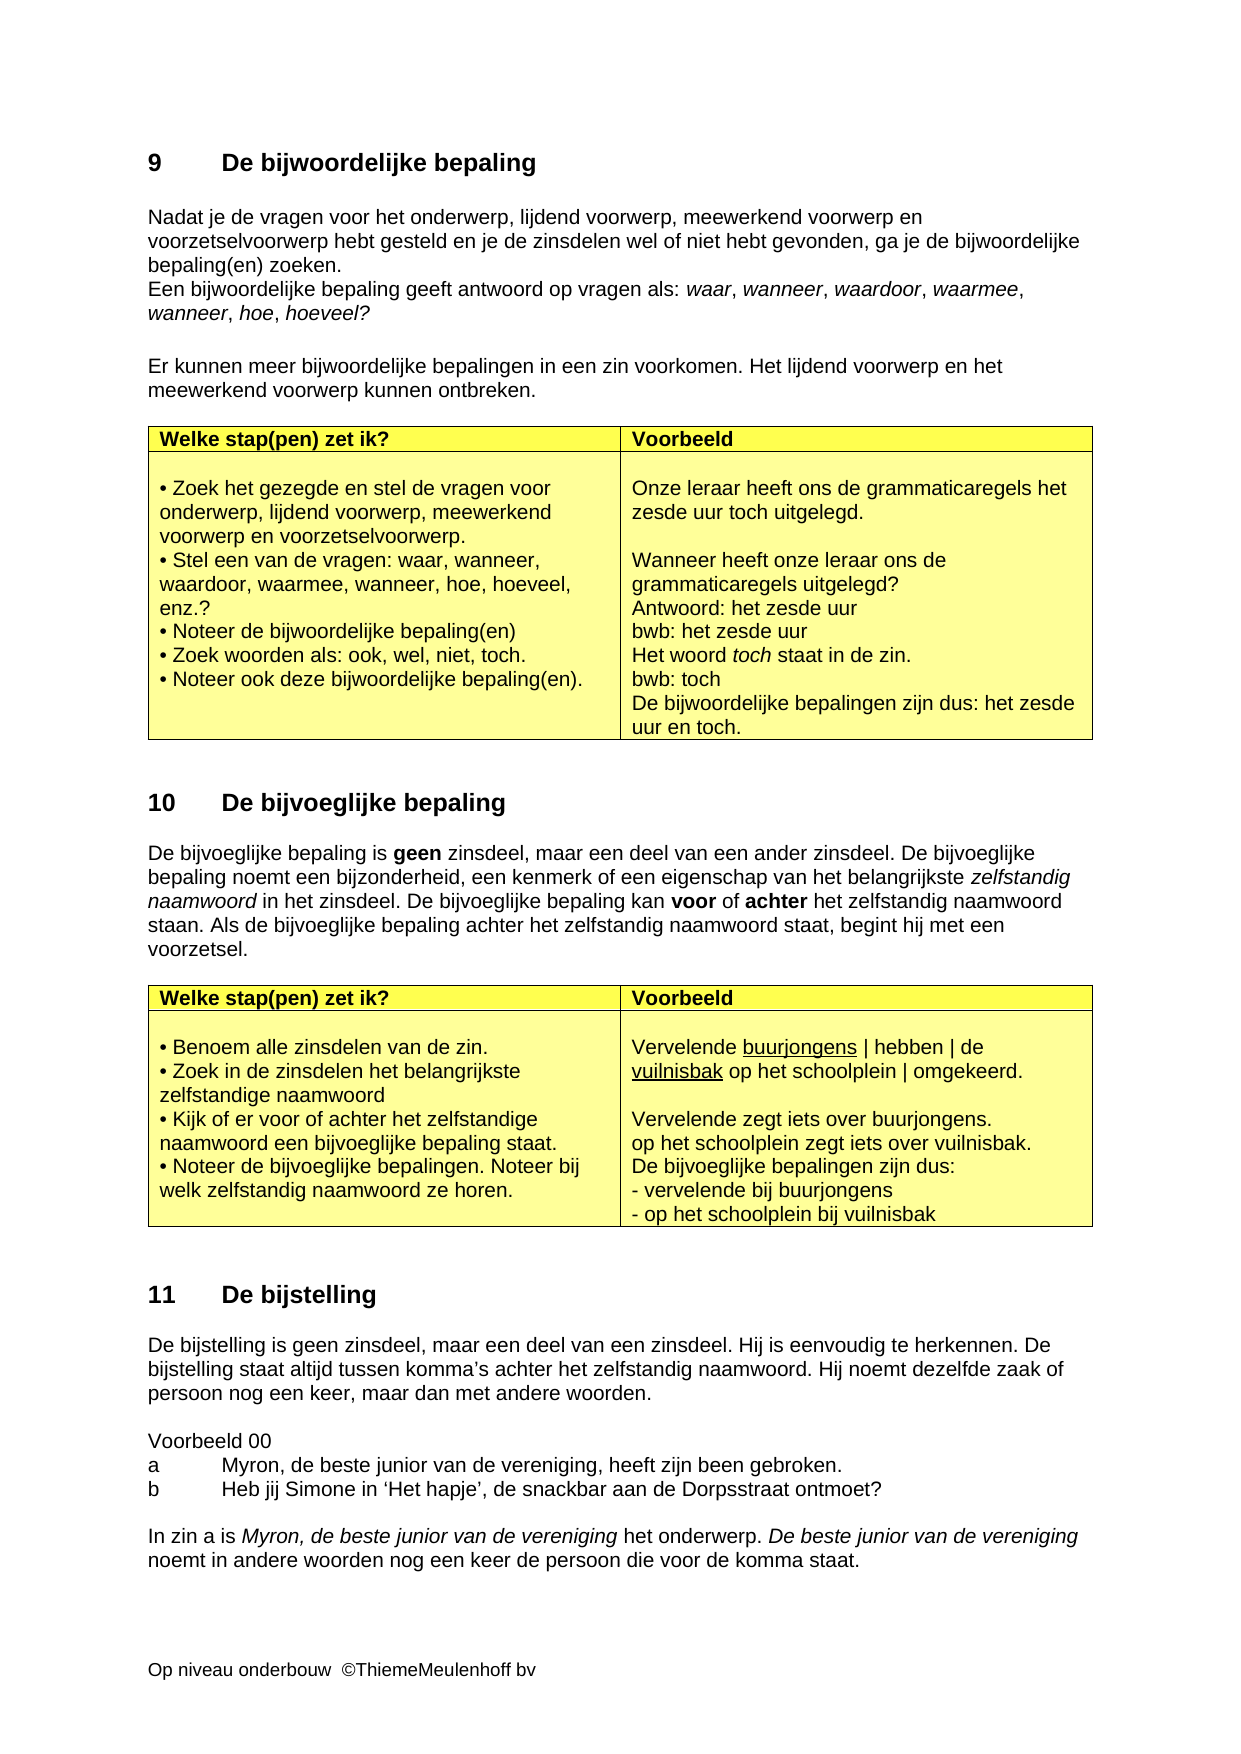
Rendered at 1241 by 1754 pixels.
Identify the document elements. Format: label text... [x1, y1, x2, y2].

text De bijstelling is geen zinsdeel, maar een deel van een zinsdeel. Hij is eenvoudig te herkennen. De bijstelling staat altijd tussen komma’s achter het zelfstandig naamwoord. Hij noemt dezelfde zaak of persoon nog een keer, maar dan met andere woorden. [148, 1333, 1093, 1404]
table_header Voorbeeld [621, 986, 1092, 1009]
text b Heb jij Simone in ‘Het hapje’, de snackbar aan de Dorpsstraat ontmoet? [148, 1476, 1093, 1500]
text 9 De bijwoordelijke bepaling [148, 148, 1093, 176]
table_header Voorbeeld [621, 427, 1092, 451]
table_cell • Benoem alle zinsdelen van de zin. • Zoek in de zinsdelen het belangrijkste zelfstandige naamwoord • Kijk of er voor of achter het zelfstandige naamwoord een bijvoeglijke bepaling staat. • Noteer de bijvoeglijke bepalingen. Noteer bij welk zelfstandig naamwoord ze horen. [149, 1011, 620, 1226]
table_cell Onze leraar heeft ons de grammaticaregels het zesde uur toch uitgelegd. Wanneer heeft onze leraar ons de grammaticaregels uitgelegd? Antwoord: het zesde uur bwb: het zesde uur Het woord toch staat in de zin. bwb: toch De bijwoordelijke bepalingen zijn dus: het zesde uur en toch. [621, 452, 1092, 739]
text a Myron, de beste junior van de vereniging, heeft zijn been gebroken. [148, 1452, 1093, 1476]
text In zin a is Myron, de beste junior van de vereniging het onderwerp. De beste junior van de vereniging noemt in andere woorden nog een keer de persoon die voor de komma staat. [148, 1524, 1093, 1572]
table_header Welke stap(pen) zet ik? [149, 986, 620, 1009]
table_cell Vervelende buurjongens | hebben | de vuilnisbak op het schoolplein | omgekeerd. Vervelende zegt iets over buurjongens. op het schoolplein zegt iets over vuilnisbak. De bijvoeglijke bepalingen zijn dus: - vervelende bij buurjongens - op het schoolplein bij vuilnisbak [621, 1011, 1092, 1226]
text Nadat je de vragen voor het onderwerp, lijdend voorwerp, meewerkend voorwerp en voorzetselvoorwerp hebt gesteld en je de zinsdelen wel of niet hebt gevonden, ga je de bijwoordelijke bepaling(en) zoeken. [148, 205, 1093, 277]
text 11 De bijstelling [148, 1280, 1093, 1309]
table_cell • Zoek het gezegde en stel de vragen voor onderwerp, lijdend voorwerp, meewerkend voorwerp en voorzetselvoorwerp. • Stel een van de vragen: waar, wanneer, waardoor, waarmee, wanneer, hoe, hoeveel, enz.? • Noteer de bijwoordelijke bepaling(en) • Zoek woorden als: ook, wel, niet, toch. • Noteer ook deze bijwoordelijke bepaling(en). [149, 452, 620, 739]
text Voorbeeld 00 [148, 1428, 1093, 1452]
text Er kunnen meer bijwoordelijke bepalingen in een zin voorkomen. Het lijdend voorwerp en het meewerkend voorwerp kunnen ontbreken. [148, 354, 1093, 402]
text Een bijwoordelijke bepaling geeft antwoord op vragen als: waar, wanneer, waardoor, waarmee, wanneer, hoe, hoeveel? [148, 277, 1093, 325]
text 10 De bijvoeglijke bepaling [148, 788, 1093, 817]
table_header Welke stap(pen) zet ik? [149, 427, 620, 451]
text De bijvoeglijke bepaling is geen zinsdeel, maar een deel van een ander zinsdeel. De bijvoeglijke bepaling noemt een bijzonderheid, een kenmerk of een eigenschap van het belangrijkste zelfstandig naamwoord in het zinsdeel. De bijvoeglijke bepaling kan voor of achter het zelfstandig naamwoord staan. Als de bijvoeglijke bepaling achter het zelfstandig naamwoord staat, begint hij met een voorzetsel. [148, 841, 1093, 961]
